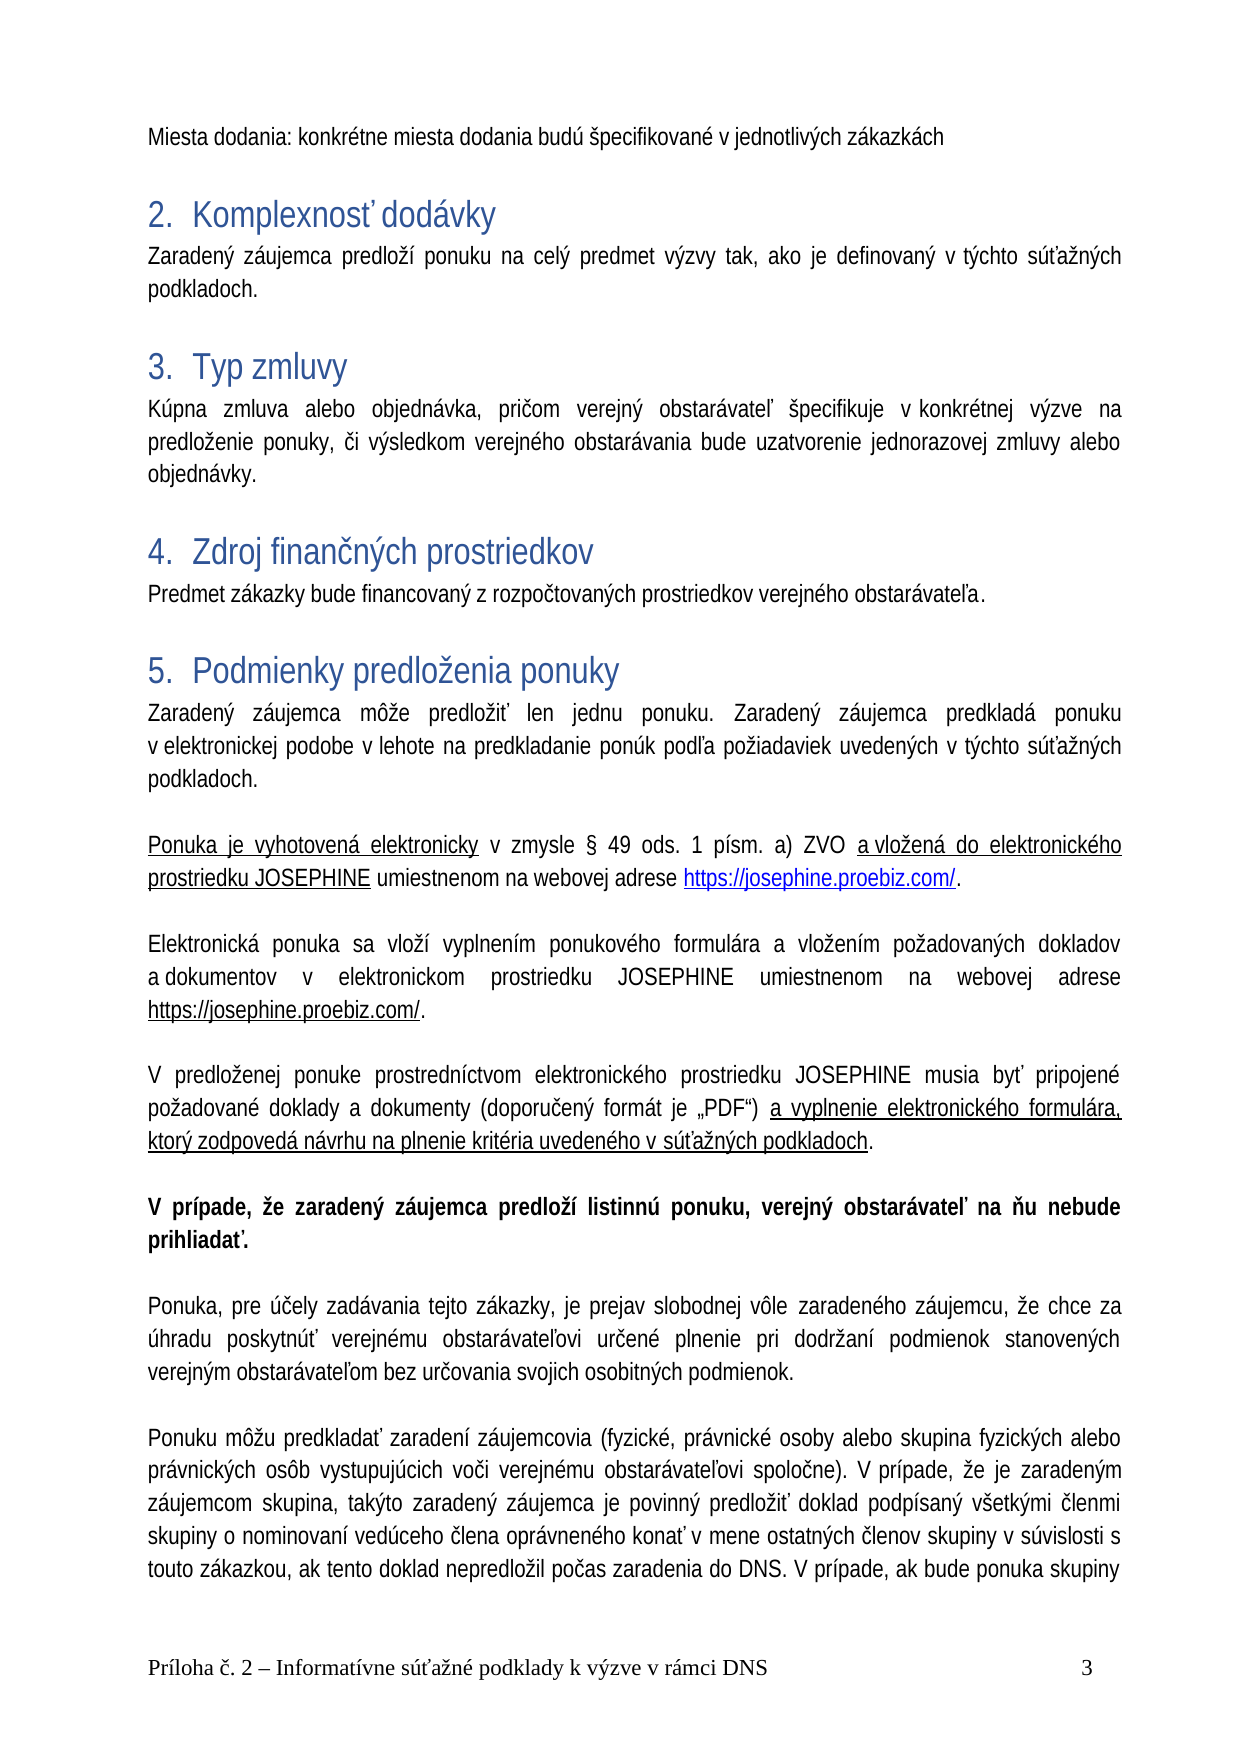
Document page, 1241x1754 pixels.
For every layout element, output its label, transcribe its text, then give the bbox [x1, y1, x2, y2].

subtitle Podmienky predloženia ponuky [148, 649, 1122, 692]
text Ponuka, pre účely zadávania tejto zákazky, je prejav slobodnej vôle zaradeného záujemcu, že chce za úhradu poskytnúť verejnému obstarávateľovi určené plnenie pri dodržaní podmienok stanovených verejným obstarávateľom bez určovania svojich osobitných podmienok. [148, 1291, 1122, 1385]
subtitle Zdroj finančných prostriedkov [148, 529, 1122, 572]
text Elektronická ponuka sa vloží vyplnením ponukového formulára a vložením požadovaných dokladov a dokumentov v elektronickom prostriedku JOSEPHINE umiestnenom na webovej adrese https://josephine.proebiz.com/. [148, 929, 1122, 1023]
subtitle Typ zmluvy [148, 344, 1122, 387]
text Ponuka je vyhotovená elektronicky v zmysle § 49 ods. 1 písm. a) ZVO a vložená do elektronického prostriedku JOSEPHINE umiestnenom na webovej adrese https://josephine.proebiz.com/. [148, 830, 1122, 892]
text Zaradený záujemca predloží ponuku na celý predmet výzvy tak, ako je definovaný v týchto súťažných podkladoch. [148, 241, 1122, 303]
text V predloženej ponuke prostredníctvom elektronického prostriedku JOSEPHINE musia byť pripojené požadované doklady a dokumenty (doporučený formát je „PDF“) a vyplnenie elektronického formulára, ktorý zodpovedá návrhu na plnenie kritéria uvedeného v súťažných podkladoch. [148, 1060, 1122, 1155]
text Miesta dodania: konkrétne miesta dodania budú špecifikované v jednotlivých zákazkách [148, 122, 1122, 150]
text V prípade, že zaradený záujemca predloží listinnú ponuku, verejný obstarávateľ na ňu nebude prihliadať. [148, 1192, 1122, 1254]
subtitle Komplexnosť dodávky [148, 192, 1122, 235]
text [148, 1422, 1122, 1583]
text Kúpna zmluva alebo objednávka, pričom verejný obstarávateľ špecifikuje v konkrétnej výzve na predloženie ponuky, či výsledkom verejného obstarávania bude uzatvorenie jednorazovej zmluvy alebo objednávky. [148, 393, 1122, 488]
text Predmet zákazky bude financovaný z rozpočtovaných prostriedkov verejného obstarávateľa. [148, 579, 1120, 607]
text Zaradený záujemca môže predložiť len jednu ponuku. Zaradený záujemca predkladá ponuku v elektronickej podobe v lehote na predkladanie ponúk podľa požiadaviek uvedených v týchto súťažných podkladoch. [148, 698, 1122, 793]
